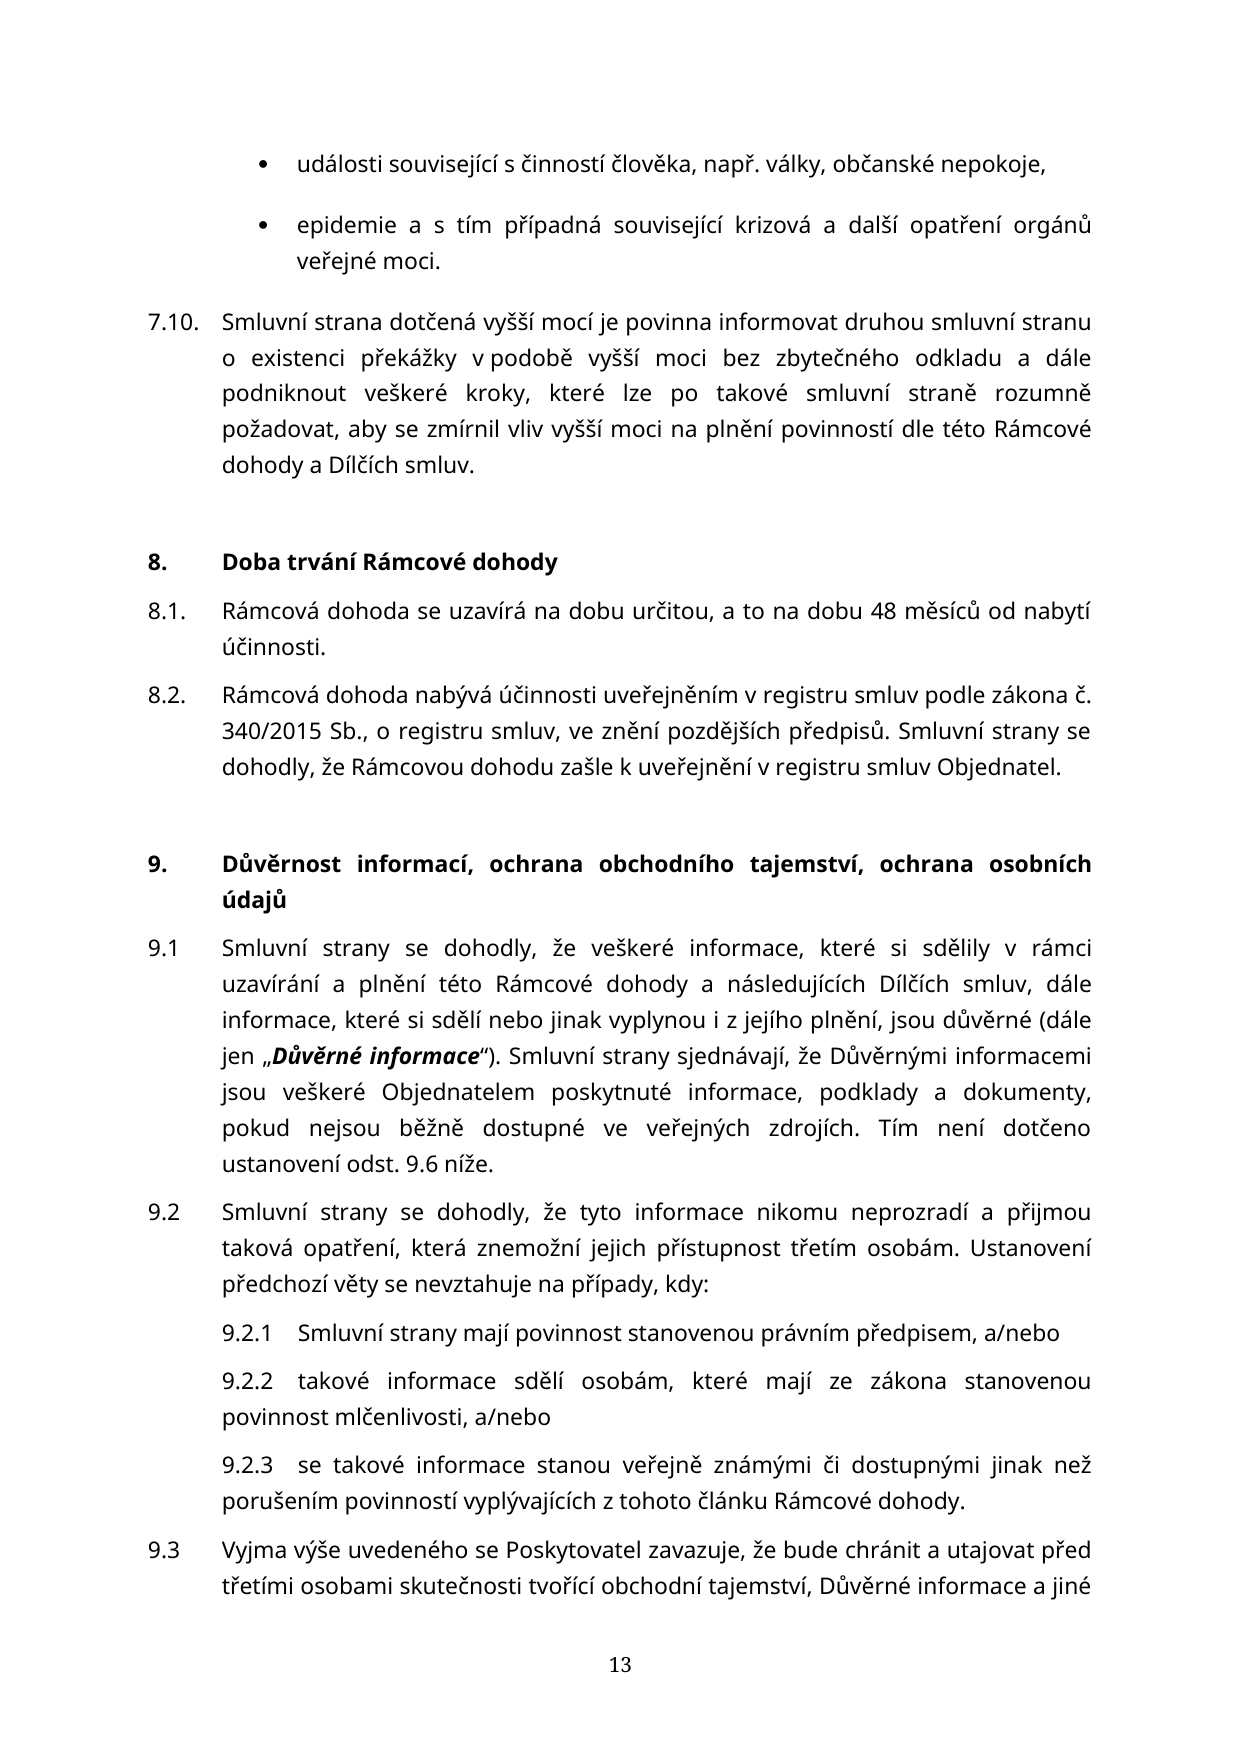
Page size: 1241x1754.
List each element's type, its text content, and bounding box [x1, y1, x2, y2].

list epidemie a s tím případná související krizová a další opatření orgánů veřejné moci. [259, 209, 1092, 276]
list Rámcová dohoda se uzavírá na dobu určitou, a to na dobu 48 měsíců od nabytí účinnosti. [148, 594, 1092, 662]
list Rámcová dohoda nabývá účinnosti uveřejněním v registru smluv podle zákona č. 340/2015 Sb., o registru smluv, ve znění pozdějších předpisů. Smluvní strany se dohodly, že Rámcovou dohodu zašle k uveřejnění v registru smluv Objednatel. [148, 679, 1092, 782]
list Smluvní strana dotčená vyšší mocí je povinna informovat druhou smluvní stranu o existenci překážky v podobě vyšší moci bez zbytečného odkladu a dále podniknout veškeré kroky, které lze po takové smluvní straně rozumně požadovat, aby se zmírnil vliv vyšší moci na plnění povinností dle této Rámcové dohody a Dílčích smluv. [148, 306, 1092, 481]
list Smluvní strany se dohodly, že veškeré informace, které si sdělily v rámci uzavírání a plnění této Rámcové dohody a následujících Dílčích smluv, dále informace, které si sdělí nebo jinak vyplynou i z jejího plnění, jsou důvěrné (dále jen „Důvěrné informace“). Smluvní strany sjednávají, že Důvěrnými informacemi jsou veškeré Objednatelem poskytnuté informace, podklady a dokumenty, pokud nejsou běžně dostupné ve veřejných zdrojích. Tím není dotčeno ustanovení odst. 9.6 níže. [148, 932, 1092, 1179]
list události související s činností člověka, např. války, občanské nepokoje, [259, 148, 1092, 179]
list Doba trvání Rámcové dohody [148, 546, 1092, 577]
list Smluvní strany mají povinnost stanovenou právním předpisem, a/nebo [222, 1316, 1092, 1348]
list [148, 1534, 1092, 1601]
list Smluvní strany se dohodly, že tyto informace nikomu neprozradí a přijmou taková opatření, která znemožní jejich přístupnost třetím osobám. Ustanovení předchozí věty se nevztahuje na případy, kdy: [148, 1196, 1092, 1299]
list Důvěrnost informací, ochrana obchodního tajemství, ochrana osobních údajů [148, 848, 1092, 915]
list takové informace sdělí osobám, které mají ze zákona stanovenou povinnost mlčenlivosti, a/nebo [222, 1365, 1092, 1432]
list se takové informace stanou veřejně známými či dostupnými jinak než porušením povinností vyplývajících z tohoto článku Rámcové dohody. [222, 1449, 1092, 1516]
